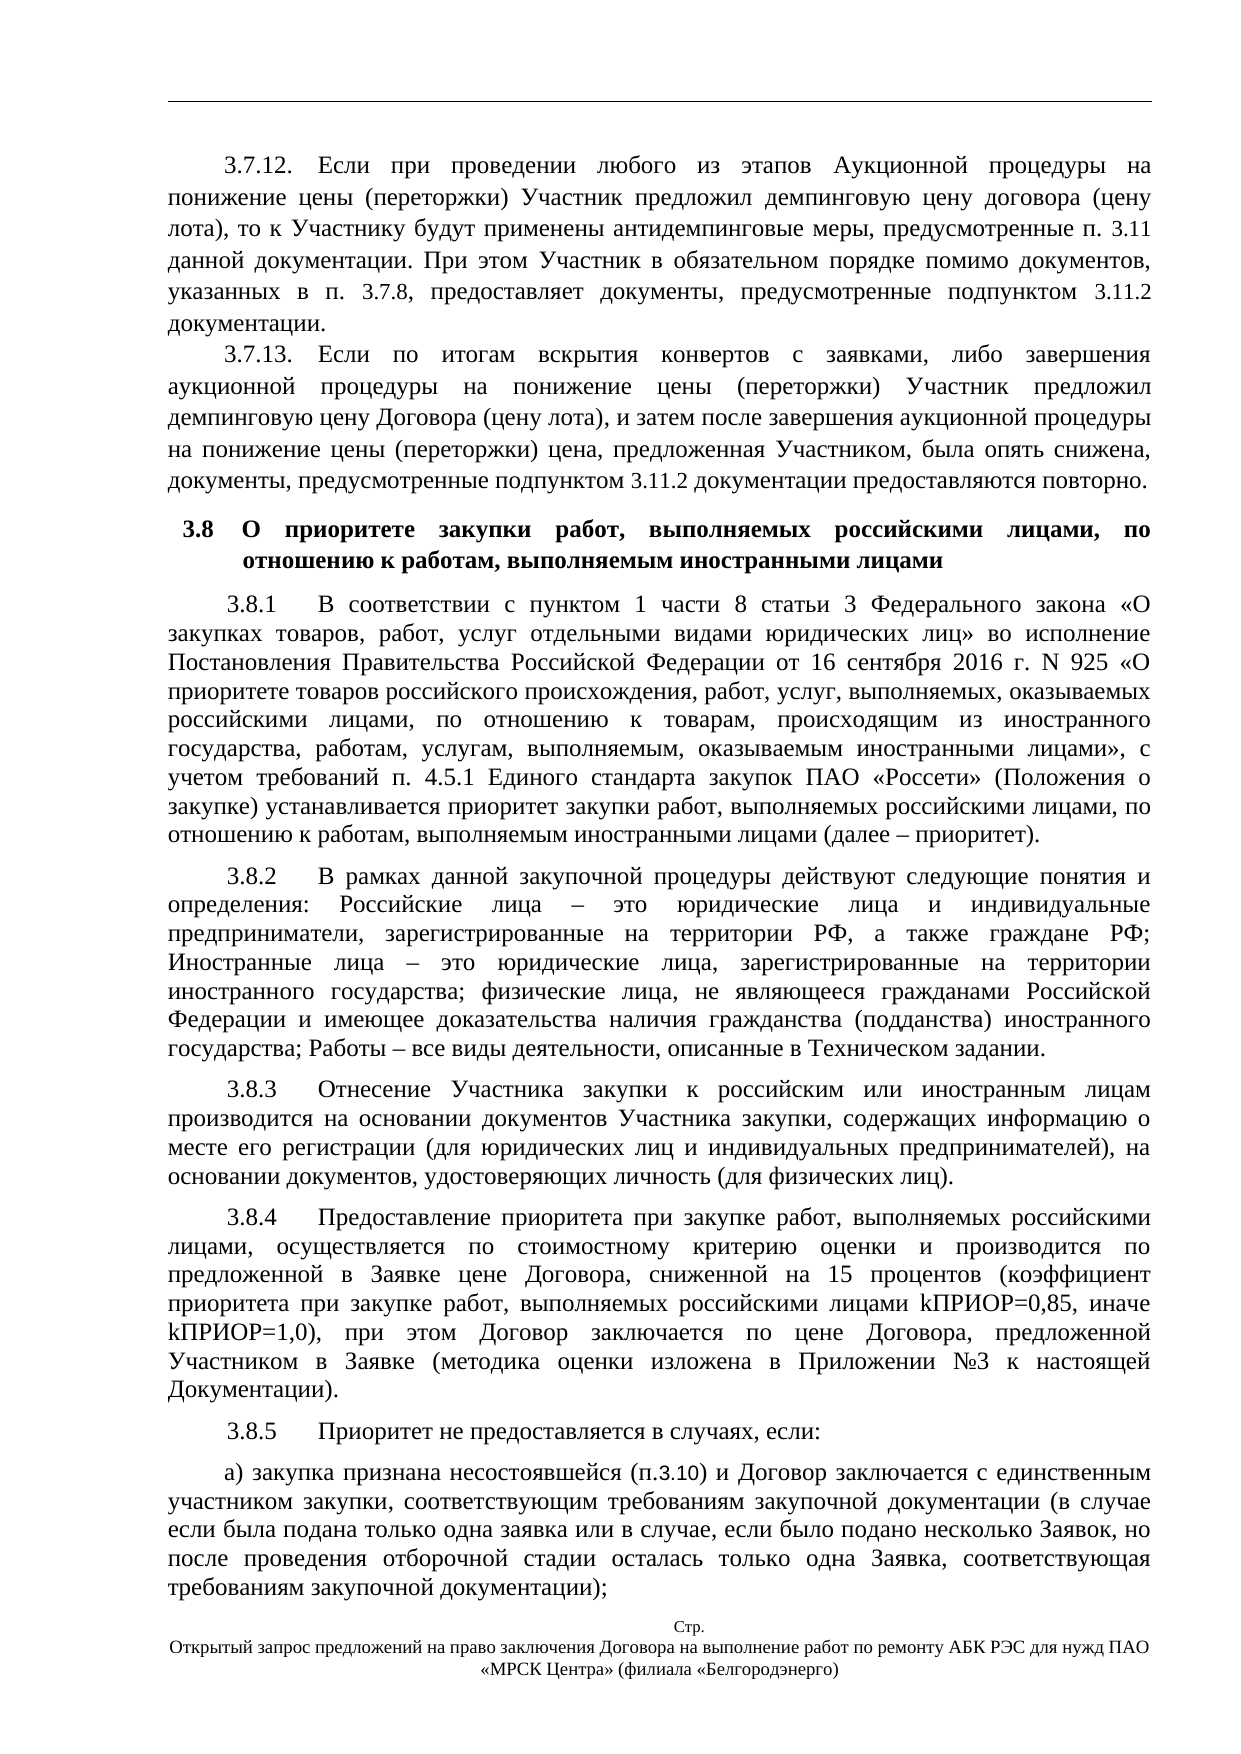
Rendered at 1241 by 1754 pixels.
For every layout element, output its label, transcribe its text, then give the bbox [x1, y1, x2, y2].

subtitle Предоставление приоритета при закупке работ, выполняемых российскими лицами, осуществляется по стоимостному критерию оценки и производится по предложенной в Заявке цене Договора, сниженной на 15 процентов (коэффициент приоритета при закупке работ, выполняемых российскими лицами kПРИОР=0,85, иначе kПРИОР=1,0), при этом Договор заключается по цене Договора, предложенной Участником в Заявке (методика оценки изложена в Приложении №3 к настоящей Документации). [168, 1202, 1152, 1403]
subtitle Приоритет не предоставляется в случаях, если: [227, 1416, 1152, 1444]
subtitle О приоритете закупки работ, выполняемых российскими лицами, по отношению к работам, выполняемым иностранными лицами [182, 514, 1152, 574]
text а) закупка признана несостоявшейся (п.3.10) и Договор заключается с единственным участником закупки, соответствующим требованиям закупочной документации (в случае если была подана только одна заявка или в случае, если было подано несколько Заявок, но после проведения отборочной стадии осталась только одна Заявка, соответствующая требованиям закупочной документации); [168, 1457, 1152, 1601]
list Если по итогам вскрытия конвертов с заявками, либо завершения аукционной процедуры на понижение цены (переторжки) Участник предложил демпинговую цену Договора (цену лота), и затем после завершения аукционной процедуры на понижение цены (переторжки) цена, предложенная Участником, была опять снижена, документы, предусмотренные подпунктом 3.11.2 документации предоставляются повторно. [168, 339, 1152, 494]
subtitle В рамках данной закупочной процедуры действуют следующие понятия и определения: Российские лица – это юридические лица и индивидуальные предприниматели, зарегистрированные на территории РФ, а также граждане РФ; Иностранные лица – это юридические лица, зарегистрированные на территории иностранного государства; физические лица, не являющееся гражданами Российской Федерации и имеющее доказательства наличия гражданства (подданства) иностранного государства; Работы – все виды деятельности, описанные в Техническом задании. [168, 861, 1152, 1062]
subtitle В соответствии с пунктом 1 части 8 статьи 3 Федерального закона «О закупках товаров, работ, услуг отдельными видами юридических лиц» во исполнение Постановления Правительства Российской Федерации от 16 сентября 2016 г. N 925 «О приоритете товаров российского происхождения, работ, услуг, выполняемых, оказываемых российскими лицами, по отношению к товарам, происходящим из иностранного государства, работам, услугам, выполняемым, оказываемым иностранными лицами», с учетом требований п. 4.5.1 Единого стандарта закупок ПАО «Россети» (Положения о закупке) устанавливается приоритет закупки работ, выполняемых российскими лицами, по отношению к работам, выполняемым иностранными лицами (далее – приоритет). [168, 589, 1152, 848]
subtitle Отнесение Участника закупки к российским или иностранным лицам производится на основании документов Участника закупки, содержащих информацию о месте его регистрации (для юридических лиц и индивидуальных предпринимателей), на основании документов, удостоверяющих личность (для физических лиц). [168, 1074, 1152, 1189]
list Если при проведении любого из этапов Аукционной процедуры на понижение цены (переторжки) Участник предложил демпинговую цену договора (цену лота), то к Участнику будут применены антидемпинговые меры, предусмотренные п. 3.11 данной документации. При этом Участник в обязательном порядке помимо документов, указанных в п. 3.7.8, предоставляет документы, предусмотренные подпунктом 3.11.2 документации. [168, 150, 1152, 337]
